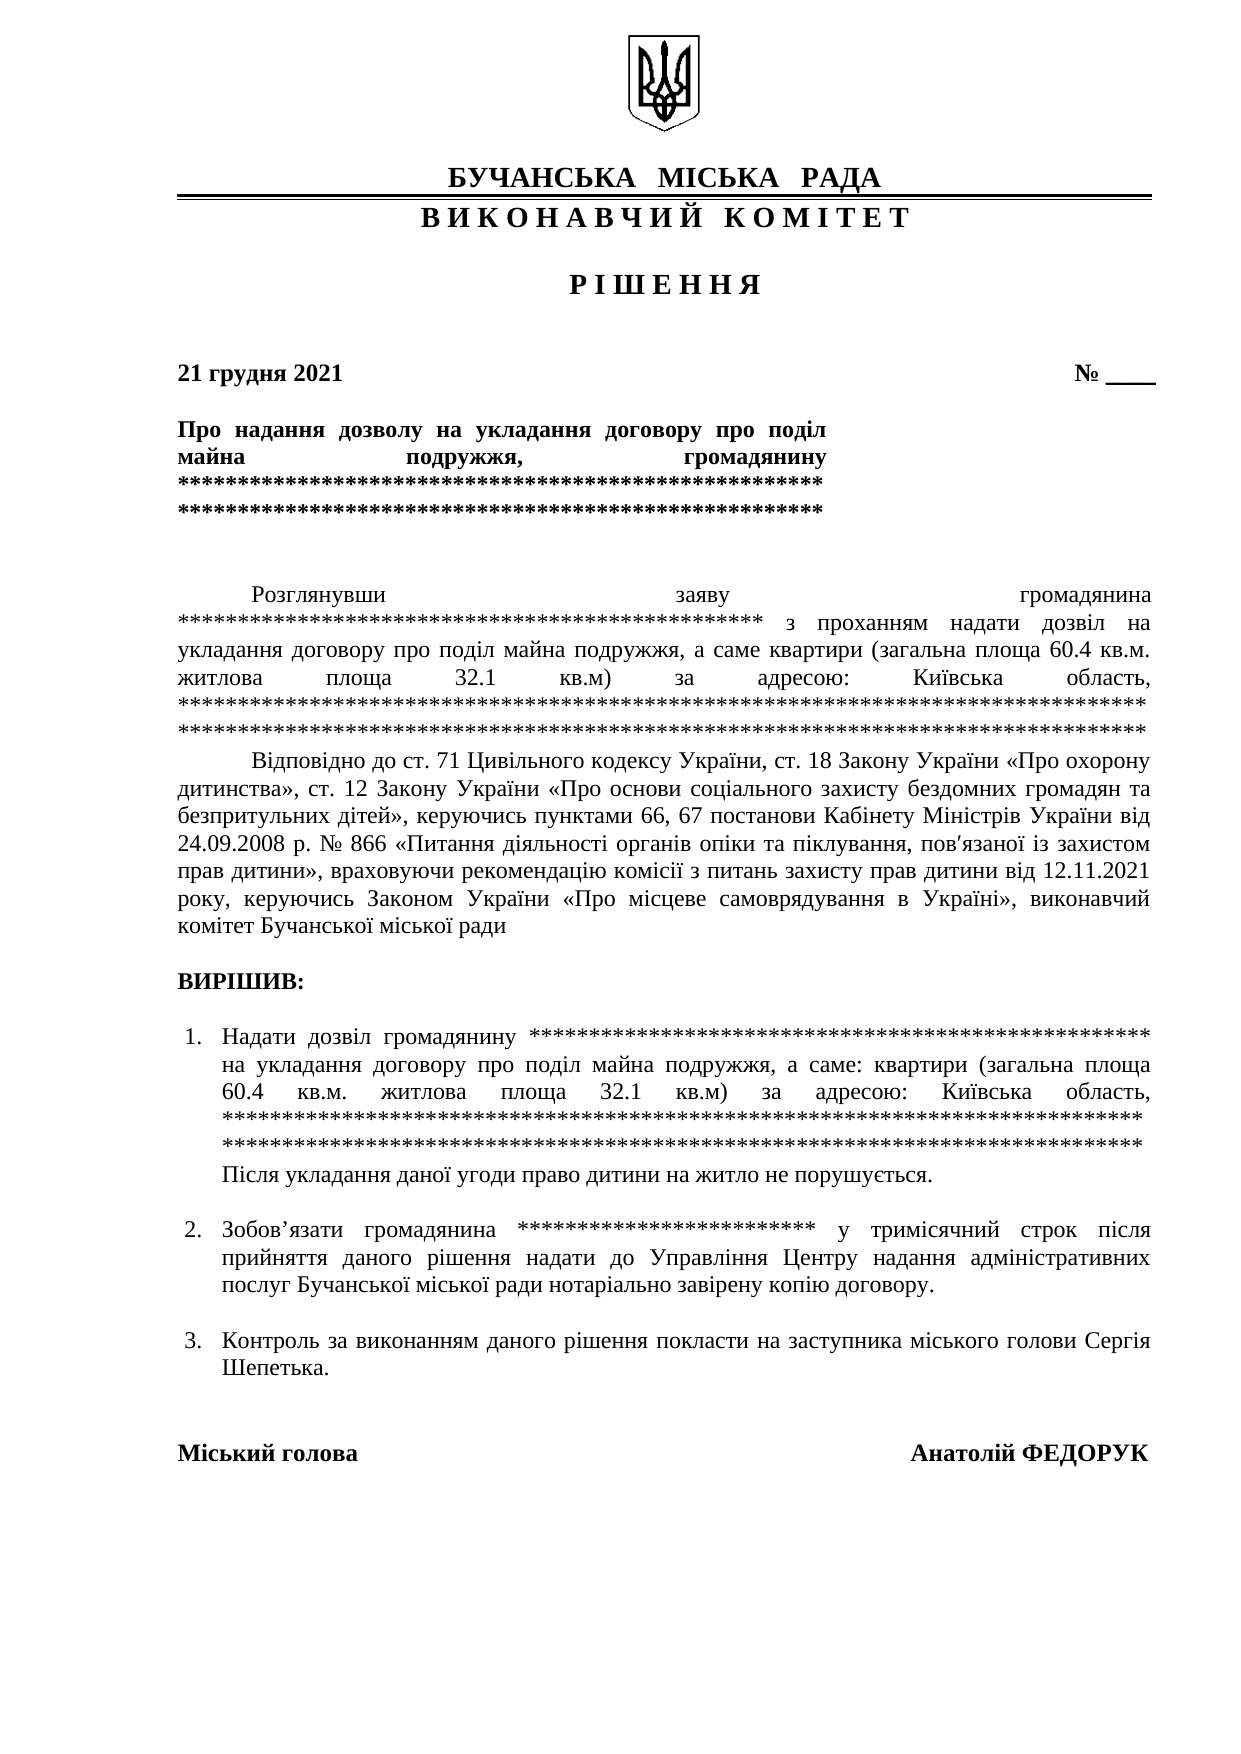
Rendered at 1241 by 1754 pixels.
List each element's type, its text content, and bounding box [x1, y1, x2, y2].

list Контроль за виконанням даного рішення покласти на заступника міського голови Сергія Шепетька. [184, 1326, 1152, 1381]
text Про надання дозволу на укладання договору про поділ майна подружжя, громадянину ************************************************************************************************************ [177, 415, 827, 525]
table_header В И К О Н А В Ч И Й К О М І Т Е Т [177, 200, 1152, 234]
text Міський голова Анатолій ФЕДОРУК [177, 1438, 1152, 1467]
text Відповідно до ст. 71 Цивільного кодексу України, ст. 18 Закону України «Про охорону дитинства», ст. 12 Закону України «Про основи соціального захисту бездомних громадян та безпритульних дітей», керуючись пунктами 66, 67 постанови Кабінету Міністрів України від 24.09.2008 р. № 866 «Питання діяльності органів опіки та піклування, пов′язаної із захистом прав дитини», враховуючи рекомендацію комісії з питань захисту прав дитини від 12.11.2021 року, керуючись Законом України «Про місцеве самоврядування в Україні», виконавчий комітет Бучанської міської ради [177, 746, 1152, 939]
text 21 грудня 2021 № ____ [177, 358, 1181, 387]
text БУЧАНСЬКА МІСЬКА РАДА [177, 160, 1152, 194]
list Після укладання даної угоди право дитини на житло не порушується. [222, 1160, 1152, 1188]
list Надати дозвіл громадянину **************************************************** на укладання договору про поділ майна подружжя, а саме: квартири (загальна площа 60.4 кв.м. житлова площа 32.1 кв.м) за адресою: Київська область, ********************************************************************************************************************************************************** [184, 1022, 1152, 1160]
text Р І Ш Е Н Н Я [177, 267, 1152, 301]
text ВИРІШИВ: [177, 967, 1152, 994]
text Розглянувши заяву громадянина ************************************************* з проханням надати дозвіл на укладання договору про поділ майна подружжя, а саме квартири (загальна площа 60.4 кв.м. житлова площа 32.1 кв.м) за адресою: Київська область, ****************************************************************************************************************************************************************** [177, 580, 1152, 746]
list Зобов’язати громадянина ************************* у тримісячний строк після прийняття даного рішення надати до Управління Центру надання адміністративних послуг Бучанської міської ради нотаріально завірену копію договору. [184, 1215, 1152, 1298]
